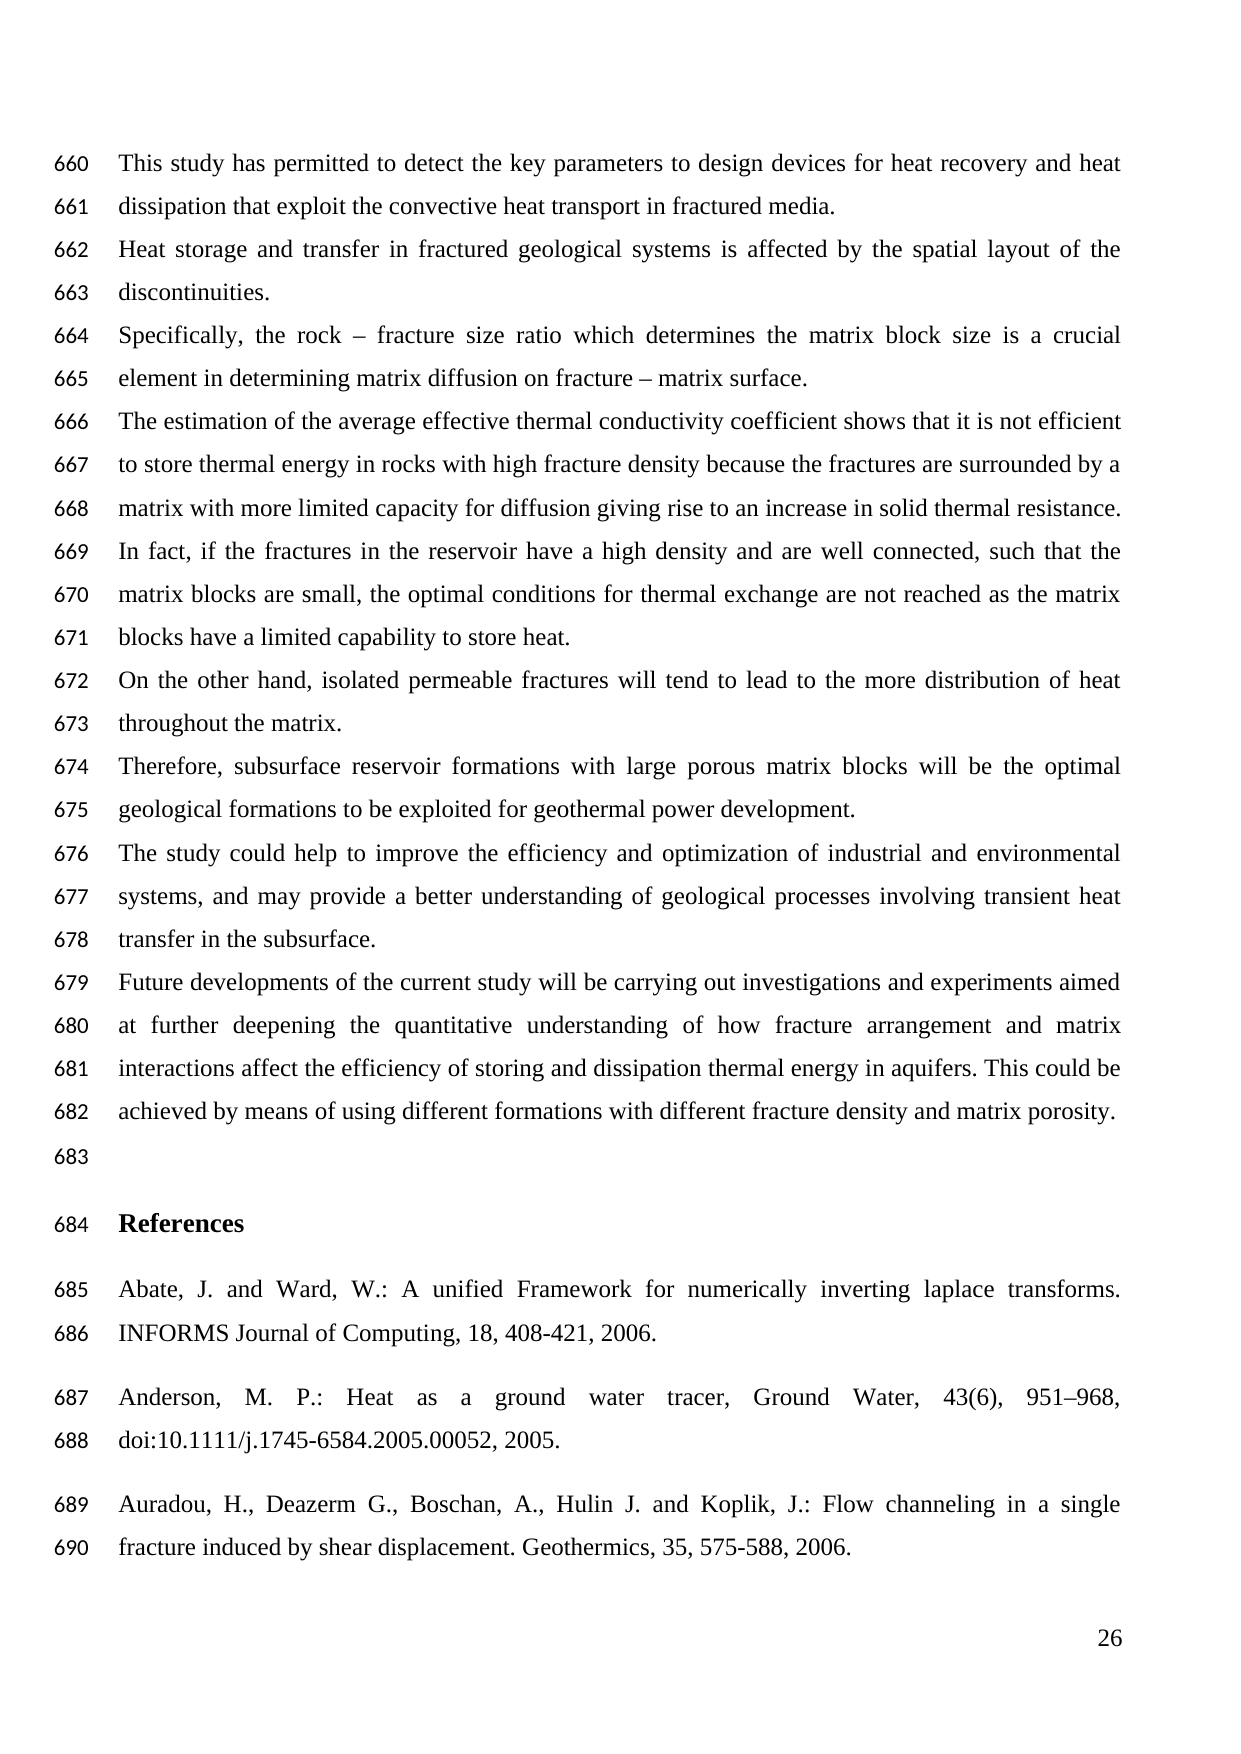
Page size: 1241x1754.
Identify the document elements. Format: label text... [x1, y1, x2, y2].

text References [118, 1207, 1122, 1238]
text On the other hand, isolated permeable fractures will tend to lead to the more distribution of heat throughout the matrix. [118, 665, 1122, 737]
text The estimation of the average effective thermal conductivity coefficient shows that it is not efficient to store thermal energy in rocks with high fracture density because the fractures are surrounded by a matrix with more limited capacity for diffusion giving rise to an increase in solid thermal resistance. In fact, if the fractures in the reservoir have a high density and are well connected, such that the matrix blocks are small, the optimal conditions for thermal exchange are not reached as the matrix blocks have a limited capability to store heat. [118, 406, 1122, 651]
text Anderson, M. P.: Heat as a ground water tracer, Ground Water, 43(6), 951–968, doi:10.1111/j.1745-6584.2005.00052, 2005. [118, 1382, 1122, 1453]
text Future developments of the current study will be carrying out investigations and experiments aimed at further deepening the quantitative understanding of how fracture arrangement and matrix interactions affect the efficiency of storing and dissipation thermal energy in aquifers. This could be achieved by means of using different formations with different fracture density and matrix porosity. [118, 967, 1122, 1125]
text The study could help to improve the efficiency and optimization of industrial and environmental systems, and may provide a better understanding of geological processes involving transient heat transfer in the subsurface. [118, 838, 1122, 953]
text Therefore, subsurface reservoir formations with large porous matrix blocks will be the optimal geological formations to be exploited for geothermal power development. [118, 751, 1122, 823]
text Auradou, H., Deazerm G., Boschan, A., Hulin J. and Koplik, J.: Flow channeling in a single fracture induced by shear displacement. Geothermics, 35, 575-588, 2006. [118, 1489, 1122, 1561]
text This study has permitted to detect the key parameters to design devices for heat recovery and heat dissipation that exploit the convective heat transport in fractured media. [118, 148, 1122, 219]
text Heat storage and transfer in fractured geological systems is affected by the spatial layout of the discontinuities. [118, 234, 1122, 306]
text Abate, J. and Ward, W.: A unified Framework for numerically inverting laplace transforms. INFORMS Journal of Computing, 18, 408-421, 2006. [118, 1274, 1122, 1346]
text Specifically, the rock – fracture size ratio which determines the matrix block size is a crucial element in determining matrix diffusion on fracture – matrix surface. [118, 320, 1122, 392]
